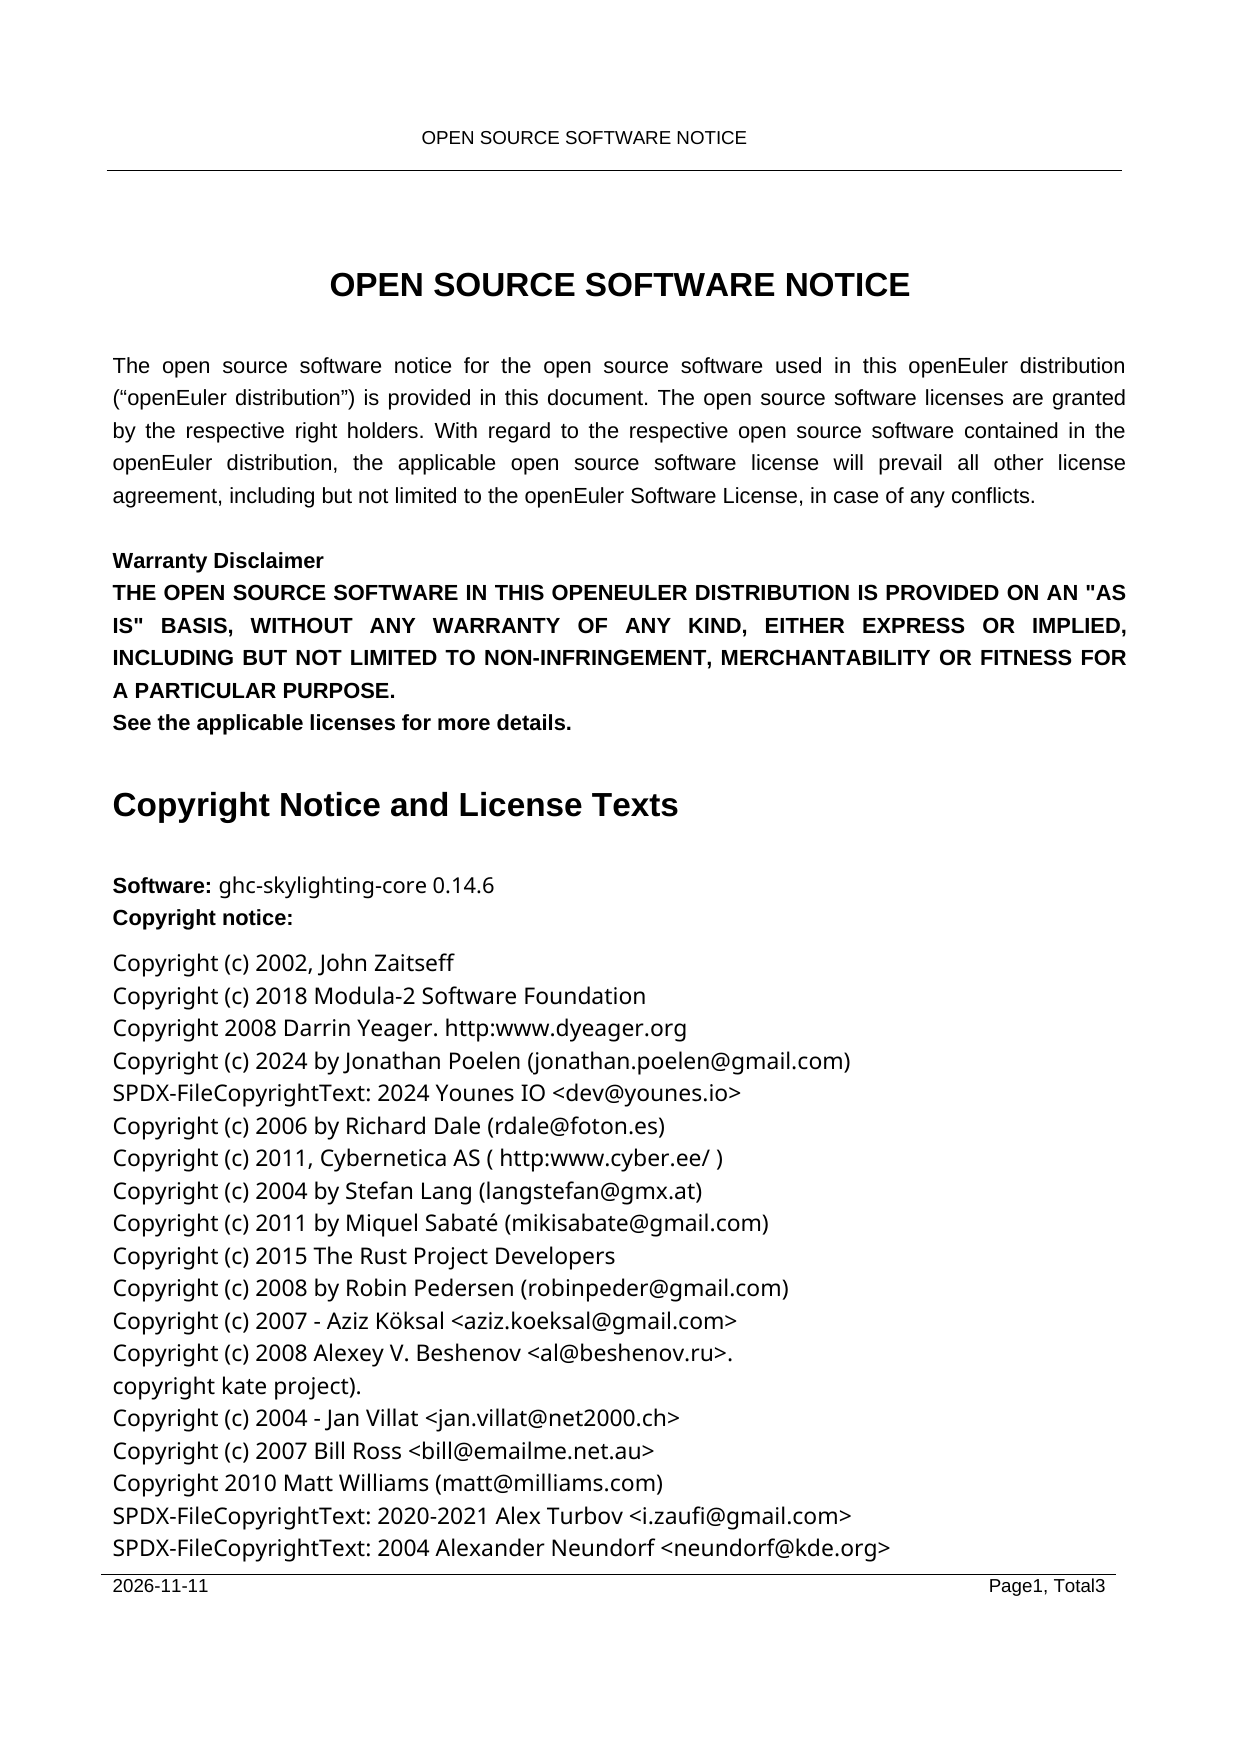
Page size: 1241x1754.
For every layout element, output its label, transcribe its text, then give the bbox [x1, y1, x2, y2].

text Copyright Notice and License Texts [112, 771, 1128, 836]
text OPEN SOURCE SOFTWARE NOTICE [112, 251, 1128, 316]
title Software: ghc-skylighting-core 0.14.6 [112, 869, 1128, 901]
text Warranty Disclaimer [112, 544, 1128, 576]
text THE OPEN SOURCE SOFTWARE IN THIS OPENEULER DISTRIBUTION IS PROVIDED ON AN "AS IS" BASIS, WITHOUT ANY WARRANTY OF ANY KIND, EITHER EXPRESS OR IMPLIED, INCLUDING BUT NOT LIMITED TO NON-INFRINGEMENT, MERCHANTABILITY OR FITNESS FOR A PARTICULAR PURPOSE. See the applicable licenses for more details. [112, 576, 1128, 739]
text Copyright notice: [112, 901, 1128, 934]
text The open source software notice for the open source software used in this openEuler distribution (“openEuler distribution”) is provided in this document. The open source software licenses are granted by the respective right holders. With regard to the respective open source software contained in the openEuler distribution, the applicable open source software license will prevail all other license agreement, including but not limited to the openEuler Software License, in case of any conflicts. [112, 349, 1128, 511]
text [112, 947, 1128, 1564]
